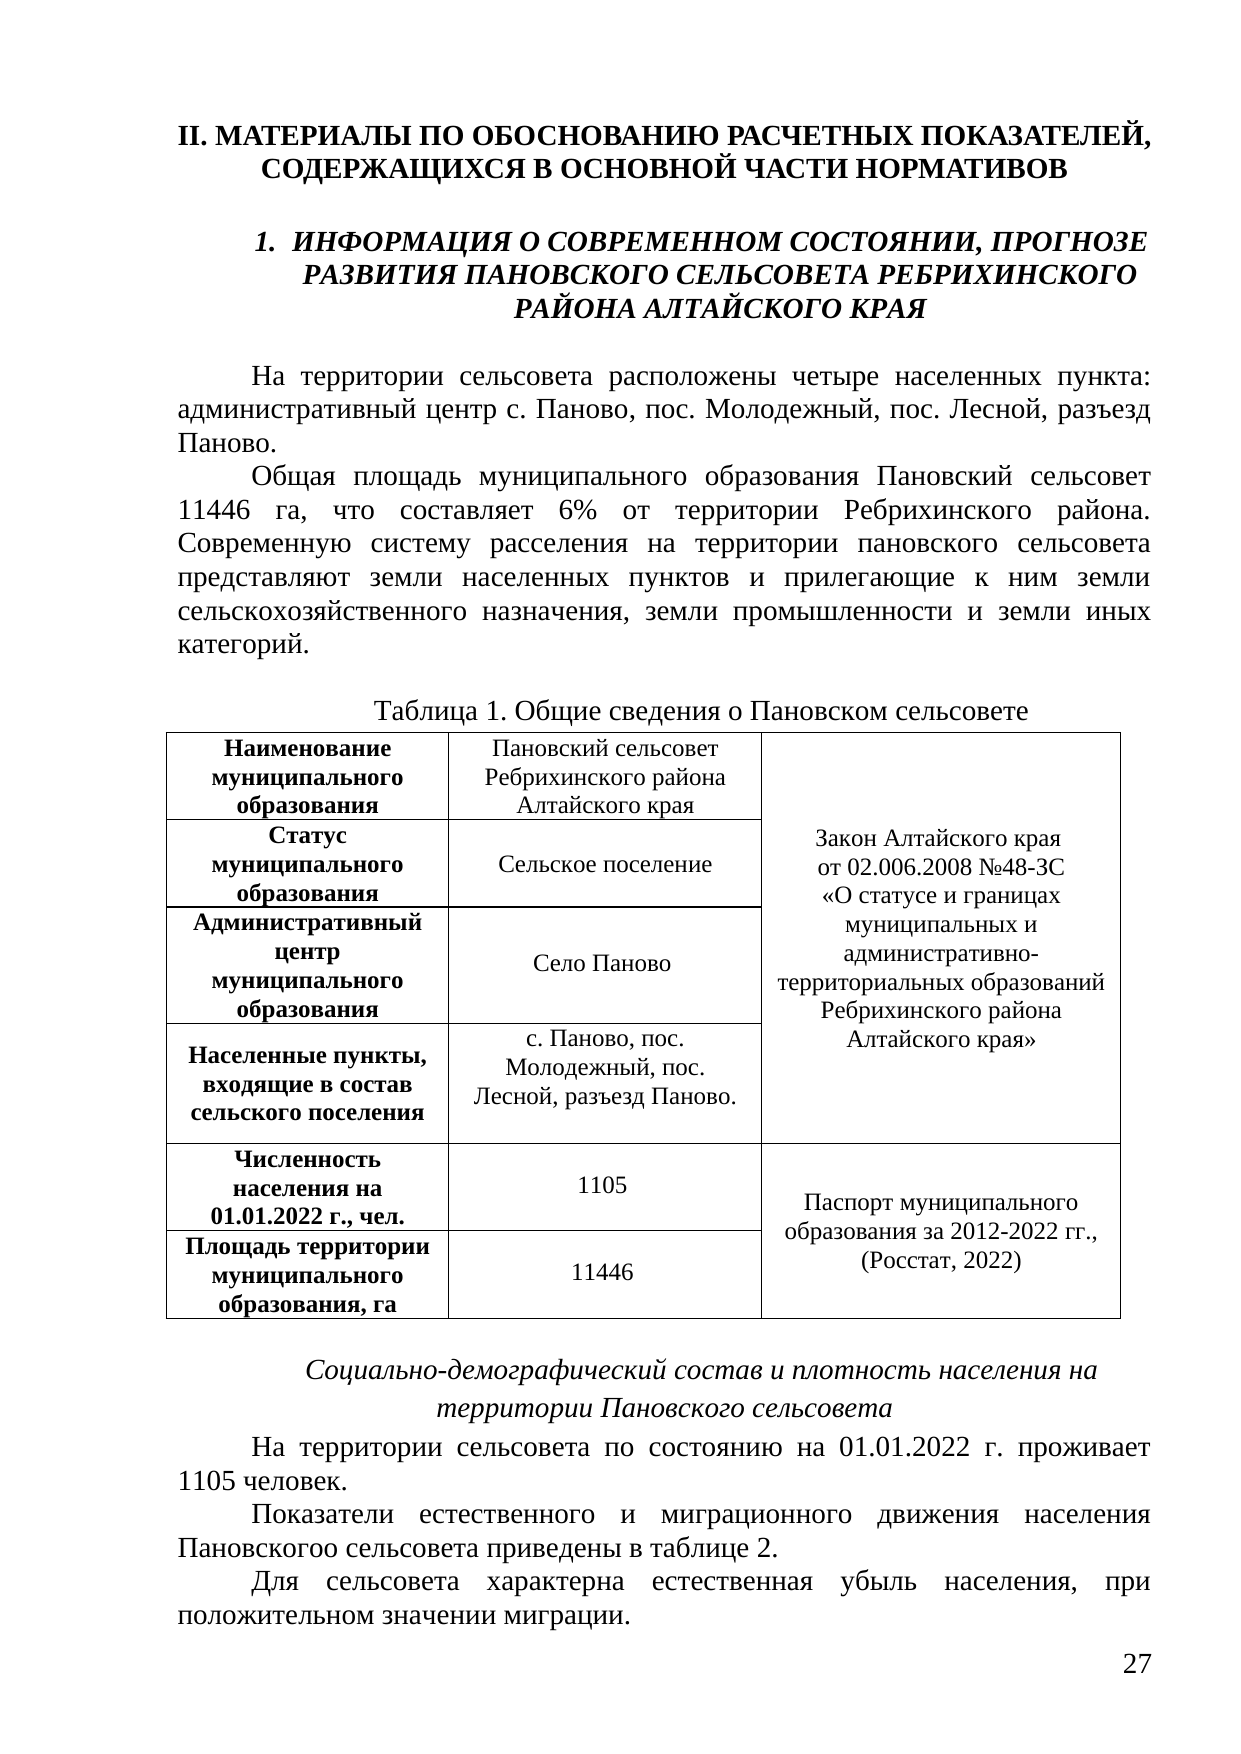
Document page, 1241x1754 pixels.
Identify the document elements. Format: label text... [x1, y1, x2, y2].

text На территории сельсовета расположены четыре населенных пункта: административный центр с. Паново, пос. Молодежный, пос. Лесной, разъезд Паново. [177, 358, 1152, 458]
subtitle II. МАТЕРИАЛЫ ПО ОБОСНОВАНИЮ РАСЧЕТНЫХ ПОКАЗАТЕЛЕЙ, СОДЕРЖАЩИХСЯ В ОСНОВНОЙ ЧАСТИ НОРМАТИВОВ [177, 118, 1152, 185]
table_cell Статус муниципального образования [167, 820, 448, 906]
table_cell 1105 [449, 1144, 761, 1230]
table_cell Площадь территории муниципального образования, га [167, 1231, 448, 1317]
text На территории сельсовета по состоянию на 01.01.2022 г. проживает 1105 человек. [177, 1429, 1152, 1496]
table_header Закон Алтайского края от 02.006.2008 №48-ЗС «О статусе и границах муниципальных и административно-территориальных образований Ребрихинского района Алтайского края» [762, 733, 1120, 1143]
table_cell Паспорт муниципального образования за 2012-2022 гг., (Росстат, 2022) [762, 1144, 1120, 1317]
table_cell Административный центр муниципального образования [167, 908, 448, 1022]
subtitle ИНФОРМАЦИЯ О СОВРЕМЕННОМ СОСТОЯНИИ, ПРОГНОЗЕ РАЗВИТИЯ ПАНОВСКОГО СЕЛЬСОВЕТА РЕБРИХИНСКОГО РАЙОНА АЛТАЙСКОГО КРАЯ [251, 224, 1152, 324]
table_cell Село Паново [449, 908, 761, 1022]
text Показатели естественного и миграционного движения населения Пановскогоо сельсовета приведены в таблице 2. [177, 1496, 1152, 1563]
text Таблица 1. Общие сведения о Пановском сельсовете [177, 693, 1152, 727]
table_cell 11446 [449, 1231, 761, 1317]
table_cell Численность населения на 01.01.2022 г., чел. [167, 1144, 448, 1230]
table_header Пановский сельсовет Ребрихинского района Алтайского края [449, 733, 761, 819]
table_cell Населенные пункты, входящие в состав сельского поселения [167, 1024, 448, 1143]
table_header Наименование муниципального образования [167, 733, 448, 819]
table_cell с. Паново, пос. Молодежный, пос. Лесной, разъезд Паново. [449, 1024, 761, 1143]
text Для сельсовета характерна естественная убыль населения, при положительном значении миграции. [177, 1563, 1152, 1630]
text Социально-демографический состав и плотность населения на территории Пановского сельсовета [177, 1352, 1152, 1424]
text Общая площадь муниципального образования Пановский сельсовет 11446 га, что составляет 6% от территории Ребрихинского района. Современную систему расселения на территории пановского сельсовета представляют земли населенных пунктов и прилегающие к ним земли сельскохозяйственного назначения, земли промышленности и земли иных категорий. [177, 458, 1152, 660]
table_cell Сельское поселение [449, 820, 761, 906]
